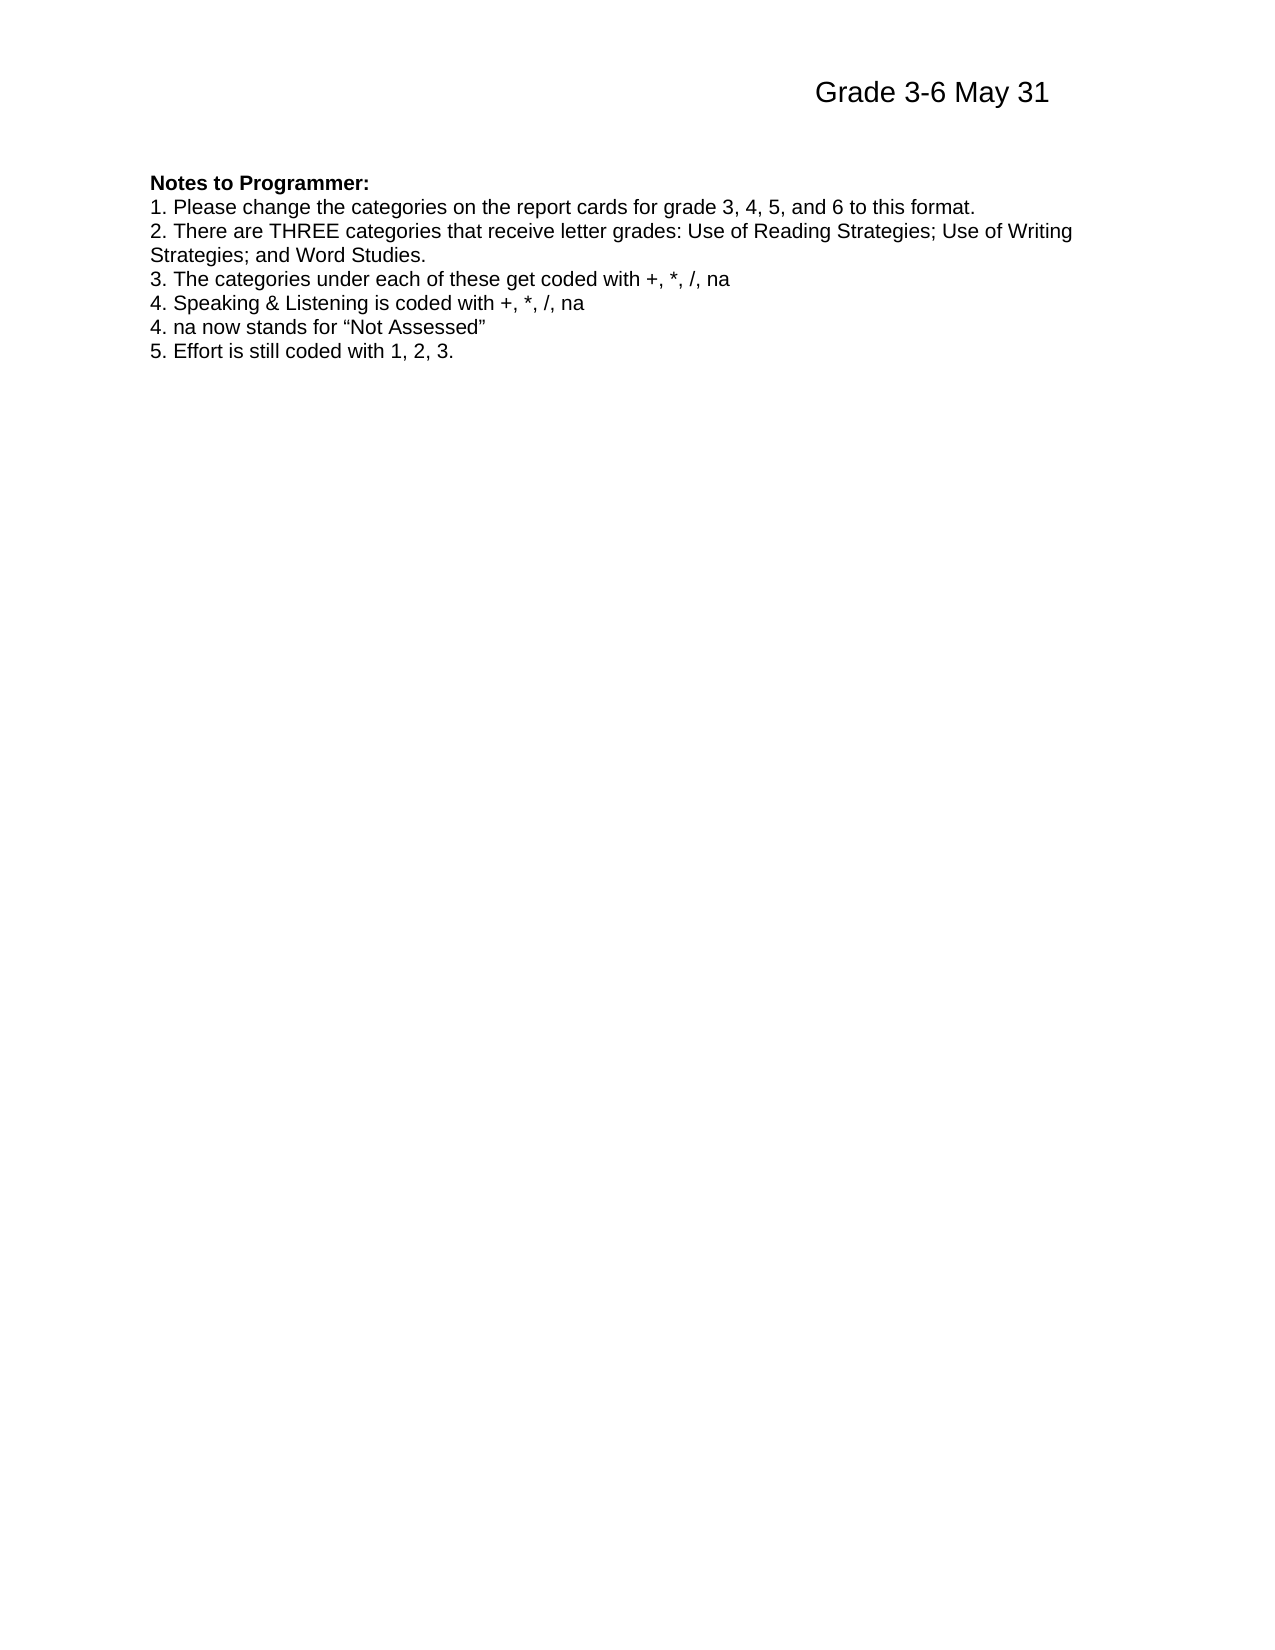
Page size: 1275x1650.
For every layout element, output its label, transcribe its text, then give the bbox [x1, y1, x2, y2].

text 5. Effort is still coded with 1, 2, 3. [150, 338, 1125, 362]
text Notes to Programmer: [150, 171, 1125, 195]
text 2. There are THREE categories that receive letter grades: Use of Reading Strategies; Use of Writing Strategies; and Word Studies. [150, 219, 1125, 267]
text 4. na now stands for “Not Assessed” [150, 314, 1125, 338]
text 1. Please change the categories on the report cards for grade 3, 4, 5, and 6 to this format. [150, 195, 1125, 219]
text 3. The categories under each of these get coded with +, *, /, na [150, 267, 1125, 291]
text 4. Speaking & Listening is coded with +, *, /, na [150, 291, 1125, 314]
